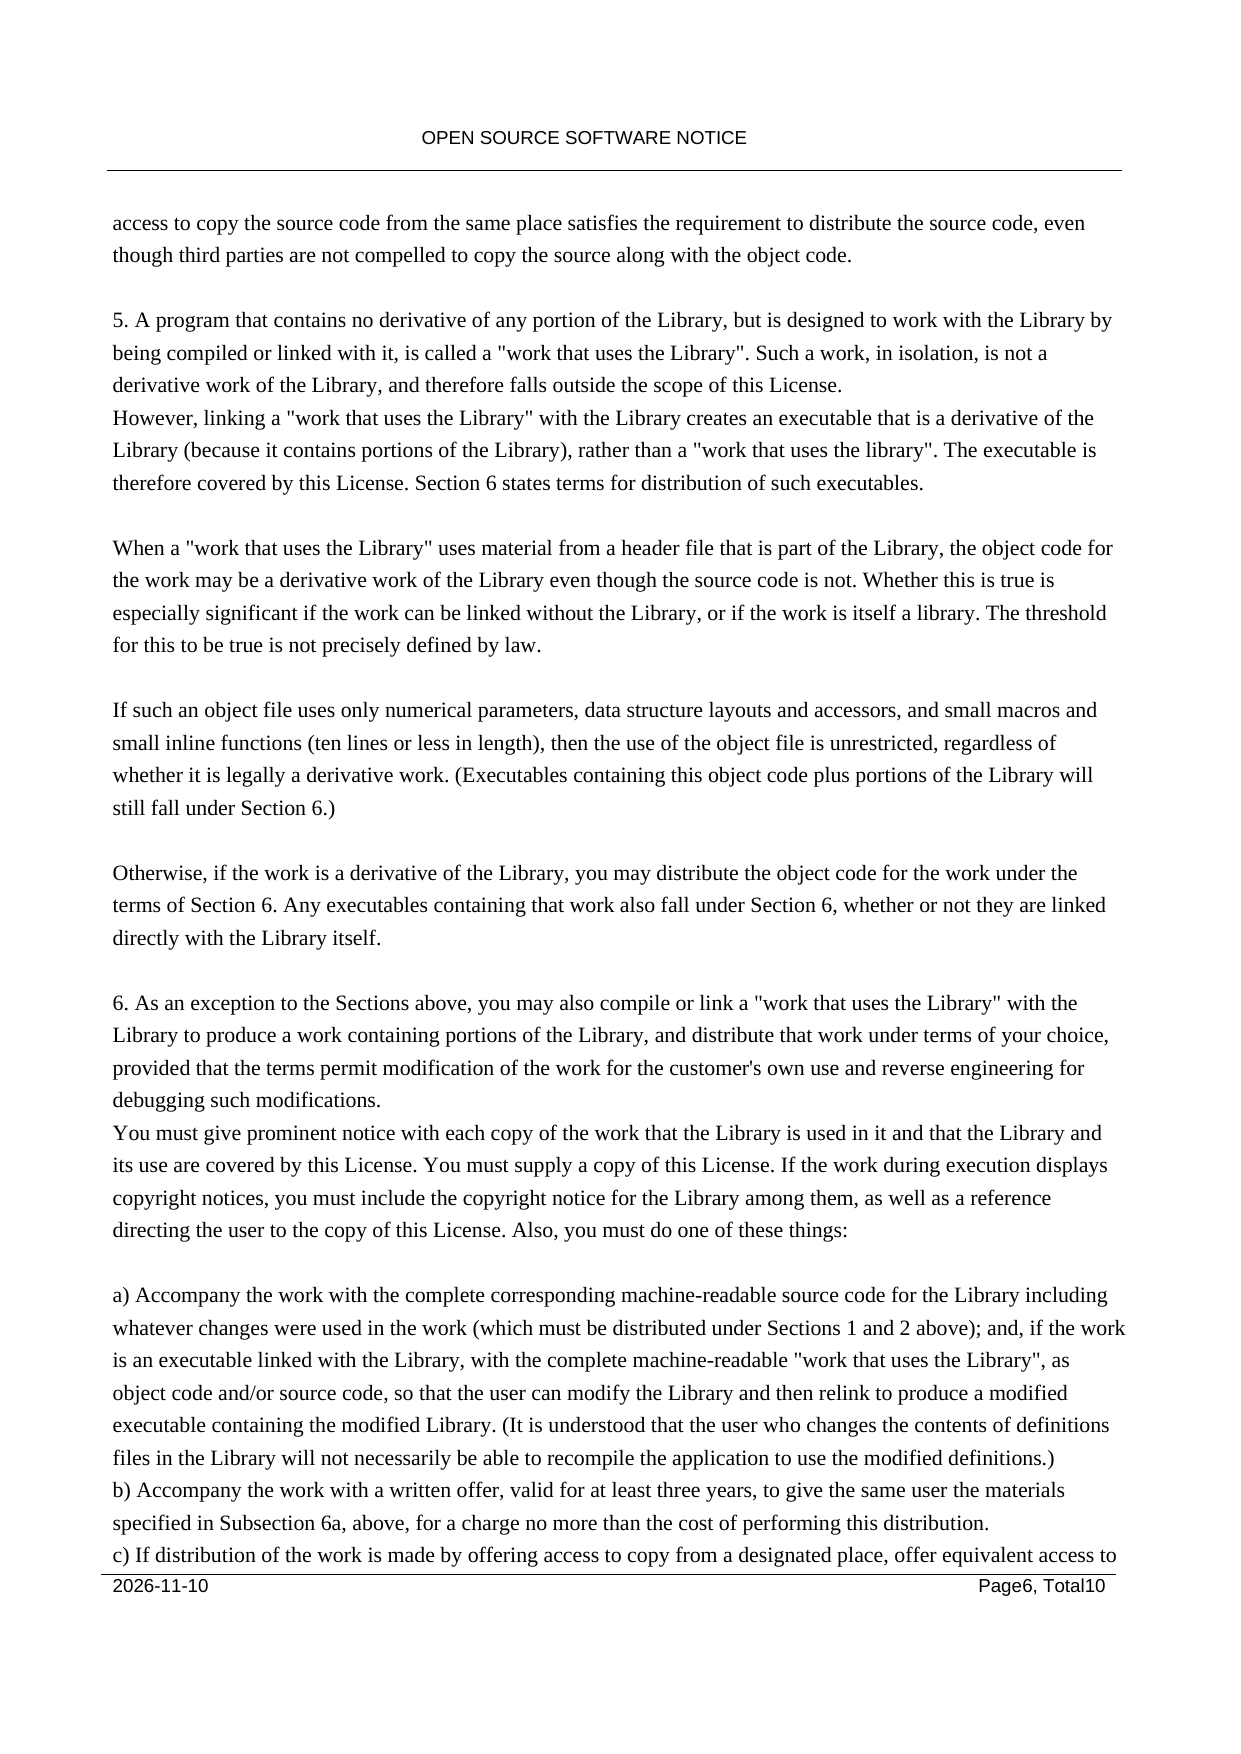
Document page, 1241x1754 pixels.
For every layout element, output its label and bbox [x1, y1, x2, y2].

text [112, 206, 1128, 1571]
